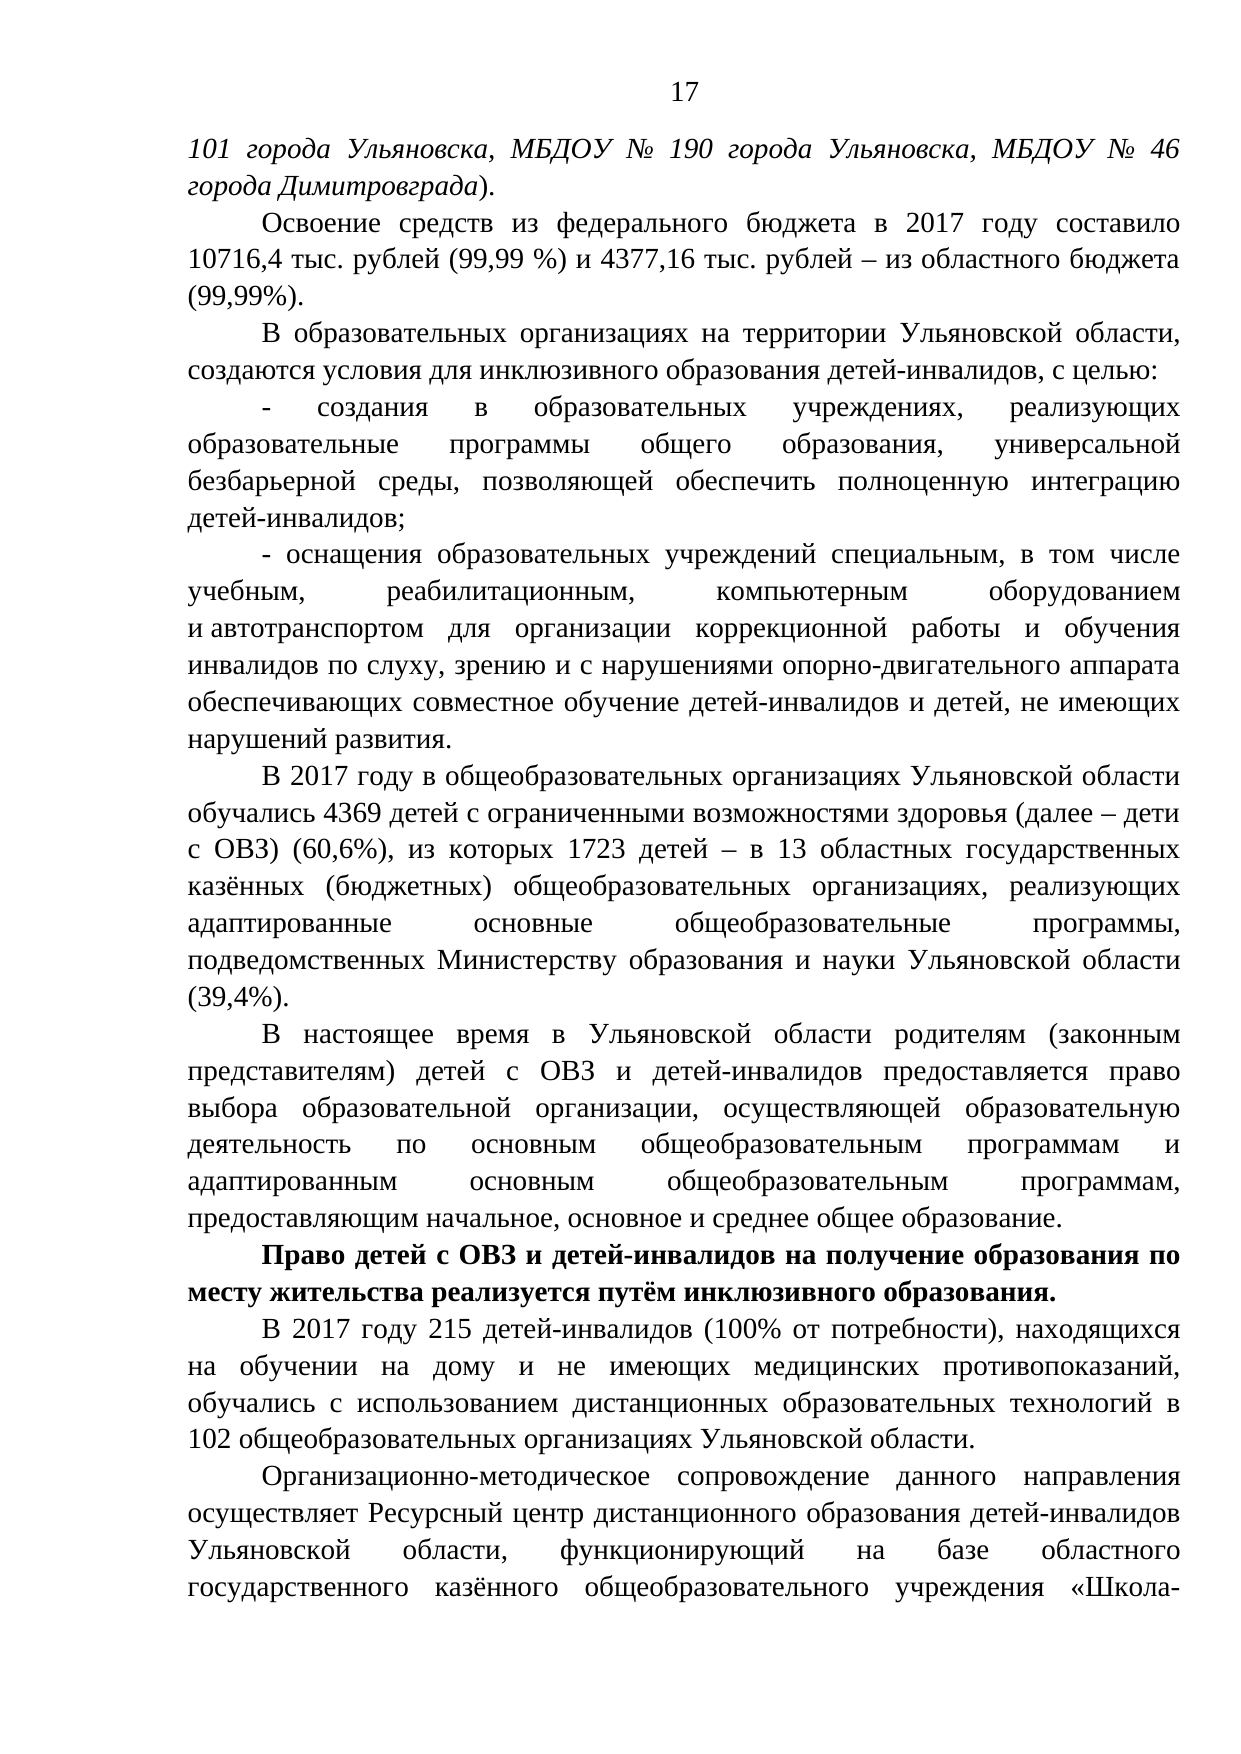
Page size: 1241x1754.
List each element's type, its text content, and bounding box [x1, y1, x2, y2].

text Освоение средств из федерального бюджета в 2017 году составило 10716,4 тыс. рублей (99,99 %) и 4377,16 тыс. рублей – из областного бюджета (99,99%). [187, 205, 1181, 312]
text В образовательных организациях на территории Ульяновской области, создаются условия для инклюзивного образования детей-инвалидов, с целью: [187, 315, 1181, 386]
text В настоящее время в Ульяновской области родителям (законным представителям) детей с ОВЗ и детей-инвалидов предоставляется право выбора образовательной организации, осуществляющей образовательную деятельность по основным общеобразовательным программам и адаптированным основным общеобразовательным программам, предоставляющим начальное, основное и среднее общее образование. [187, 1016, 1181, 1234]
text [187, 1458, 1181, 1603]
text - оснащения образовательных учреждений специальным, в том числе учебным, реабилитационным, компьютерным оборудованием и автотранспортом для организации коррекционной работы и обучения инвалидов по слуху, зрению и с нарушениями опорно-двигательного аппарата обеспечивающих совместное обучение детей-инвалидов и детей, не имеющих нарушений развития. [187, 537, 1181, 754]
text Право детей с ОВЗ и детей-инвалидов на получение образования по месту жительства реализуется путём инклюзивного образования. [187, 1237, 1181, 1308]
text - создания в образовательных учреждениях, реализующих образовательные программы общего образования, универсальной безбарьерной среды, позволяющей обеспечить полноценную интеграцию детей-инвалидов; [187, 389, 1181, 533]
text В 2017 году в общеобразовательных организациях Ульяновской области обучались 4369 детей с ограниченными возможностями здоровья (далее – дети с ОВЗ) (60,6%), из которых 1723 детей – в 13 областных государственных казённых (бюджетных) общеобразовательных организациях, реализующих адаптированные основные общеобразовательные программы, подведомственных Министерству образования и науки Ульяновской области (39,4%). [187, 758, 1181, 1013]
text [187, 131, 1181, 201]
text В 2017 году 215 детей-инвалидов (100% от потребности), находящихся на обучении на дому и не имеющих медицинских противопоказаний, обучались с использованием дистанционных образовательных технологий в 102 общеобразовательных организациях Ульяновской области. [187, 1311, 1181, 1455]
